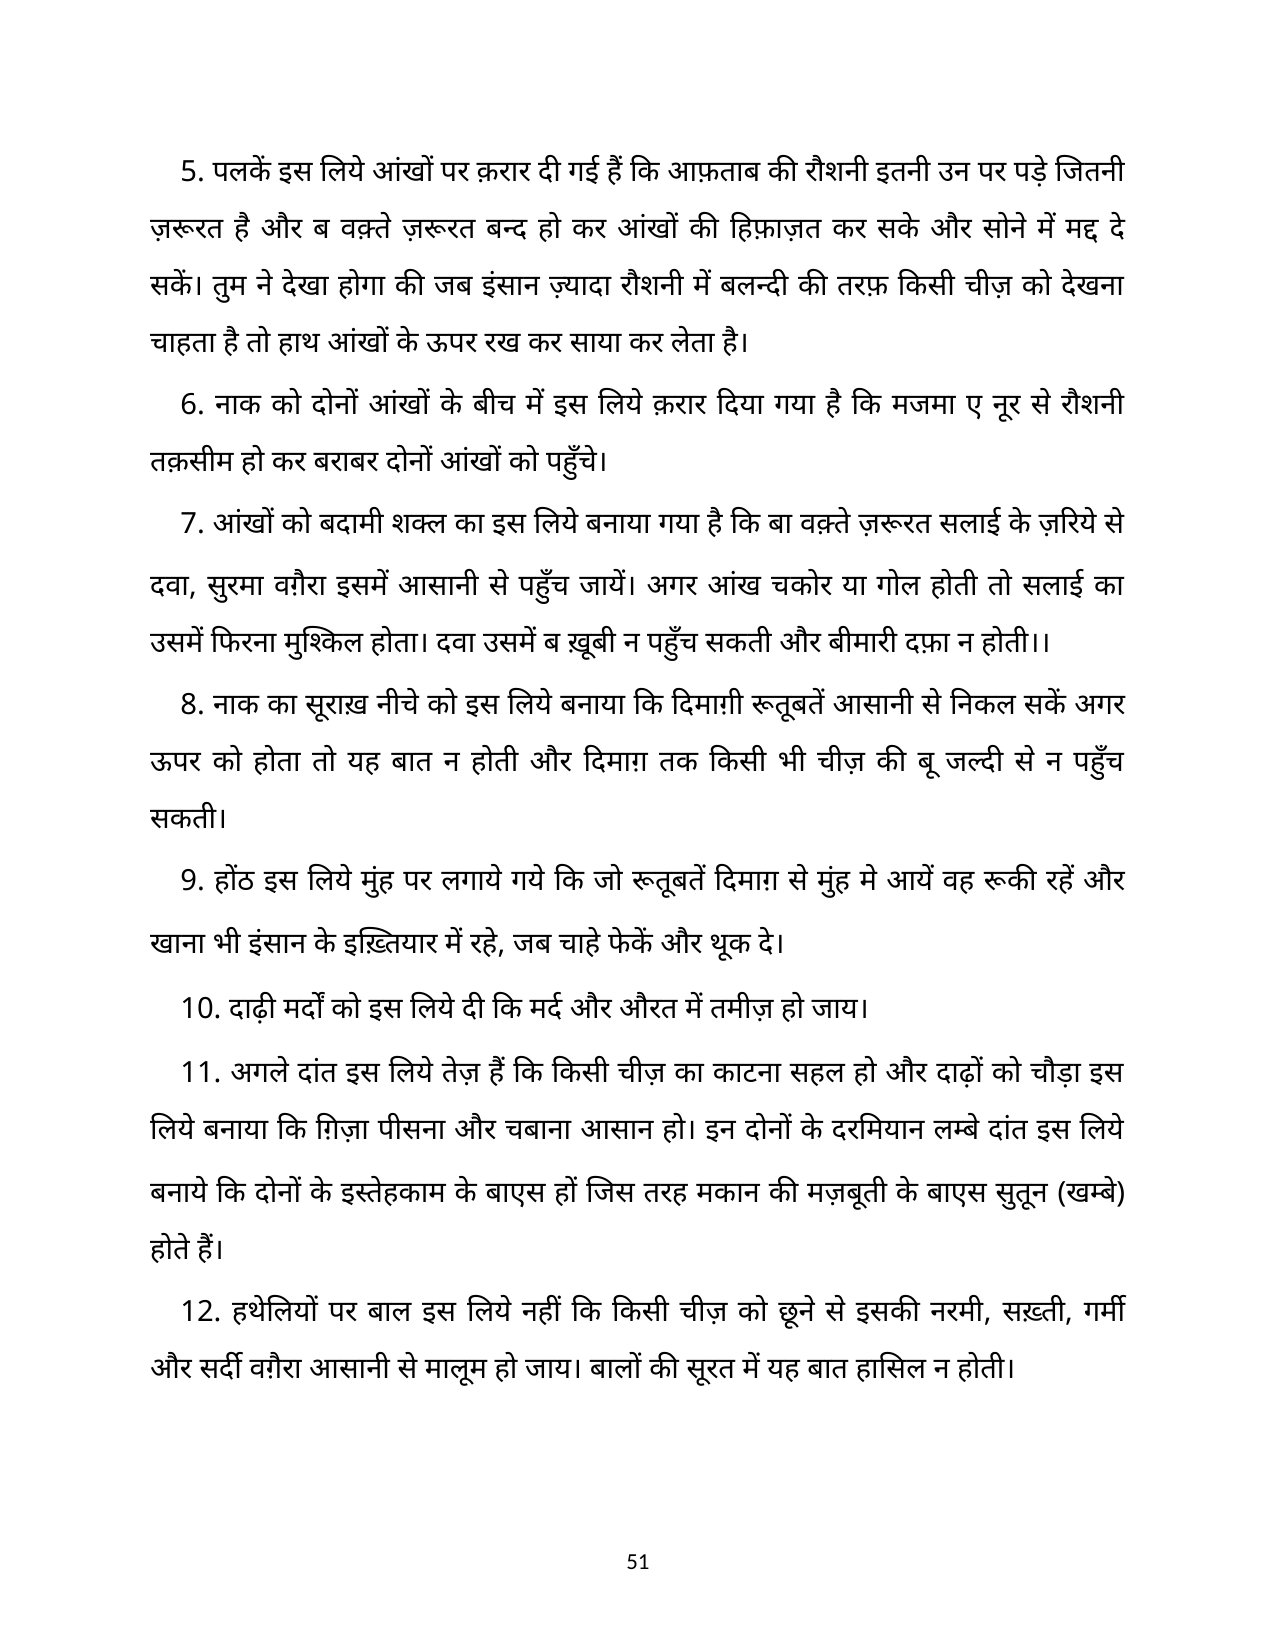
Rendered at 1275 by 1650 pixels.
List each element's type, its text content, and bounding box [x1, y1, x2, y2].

text 12. हथेलियों पर बाल इस लिये नहीं कि किसी चीज़ को छूने से इसकी नरमी, सख़्ती, गर्मी और सर्दी वग़ैरा आसानी से मालूम हो जाय। बालों की सूरत में यह बात हासिल न होती। [150, 1290, 1125, 1390]
text 9. होंठ इस लिये मुंह पर लगाये गये कि जो रूतूबतें दिमाग़ से मुंह मे आयें वह रूकी रहें और खाना भी इंसान के इख़्तियार में रहे, जब चाहे फेकें और थूक दे। [150, 859, 1125, 965]
text 11. अगले दांत इस लिये तेज़ हैं कि किसी चीज़ का काटना सहल हो और दाढ़ों को चौड़ा इस लिये बनाया कि ग़िज़ा पीसना और चबाना आसान हो। इन दोनों के दरमियान लम्बे दांत इस लिये बनाये कि दोनों के इस्तेहकाम के बाएस हों जिस तरह मकान की मज़बूती के बाएस सुतून (खम्बे) होते हैं। [150, 1051, 1125, 1271]
text 8. नाक का सूराख़ नीचे को इस लिये बनाया कि दिमाग़ी रूतूबतें आसानी से निकल सकें अगर ऊपर को होता तो यह बात न होती और दिमाग़ तक किसी भी चीज़ की बू जल्दी से न पहुँच सकती। [150, 684, 1125, 841]
text 6. नाक को दोनों आंखों के बीच में इस लिये क़रार दिया गया है कि मजमा ए नूर से रौशनी तक़सीम हो कर बराबर दोनों आंखों को पहुँचे। [150, 383, 1125, 483]
text 5. पलकें इस लिये आंखों पर क़रार दी गई हैं कि आफ़ताब की रौशनी इतनी उन पर पड़े जितनी ज़रूरत है और ब वक़्ते ज़रूरत बन्द हो कर आंखों की हिफ़ाज़त कर सके और सोने में मद्द दे सकें। तुम ने देखा होगा की जब इंसान ज़्यादा रौशनी में बलन्दी की तरफ़ किसी चीज़ को देखना चाहता है तो हाथ आंखों के ऊपर रख कर साया कर लेता है। [150, 150, 1125, 364]
text 7. आंखों को बदामी शक्ल का इस लिये बनाया गया है कि बा वक़्ते ज़रूरत सलाई के ज़रिये से दवा, सुरमा वग़ैरा इसमें आसानी से पहुँच जायें। अगर आंख चकोर या गोल होती तो सलाई का उसमें फिरना मुश्किल होता। दवा उसमें ब ख़ूबी न पहुँच सकती और बीमारी दफ़ा न होती।। [150, 502, 1125, 665]
text 10. दाढ़ी मर्दों को इस लिये दी कि मर्द और औरत में तमीज़ हो जाय। [150, 987, 1125, 1030]
